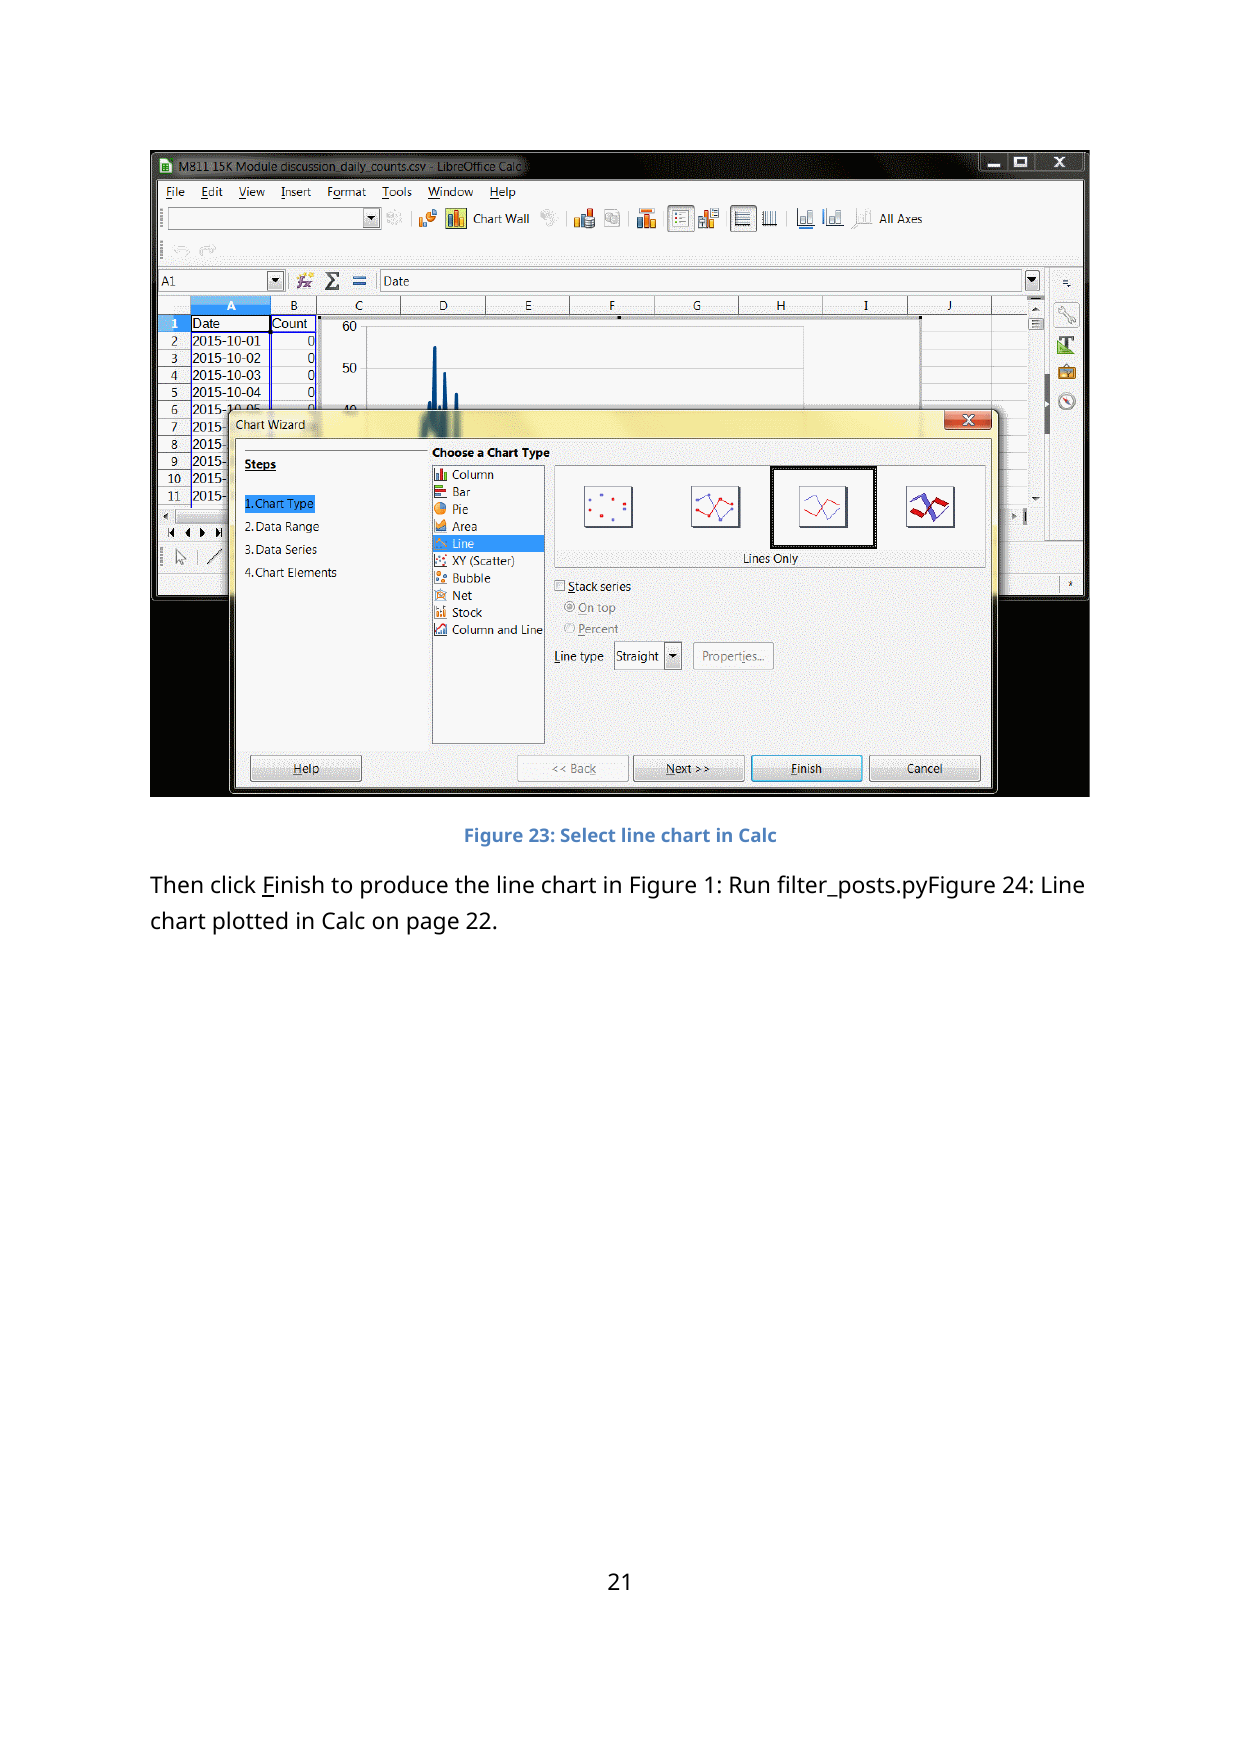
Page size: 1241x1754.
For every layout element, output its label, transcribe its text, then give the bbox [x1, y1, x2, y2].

text Then click Finish to produce the line chart in Figure 1: Run filter_posts.pyFigure 24: Line chart plotted in Calc on page 18. [150, 869, 1090, 936]
text Figure 23: Select line chart in Calc [150, 823, 1090, 848]
picture [150, 150, 1090, 797]
